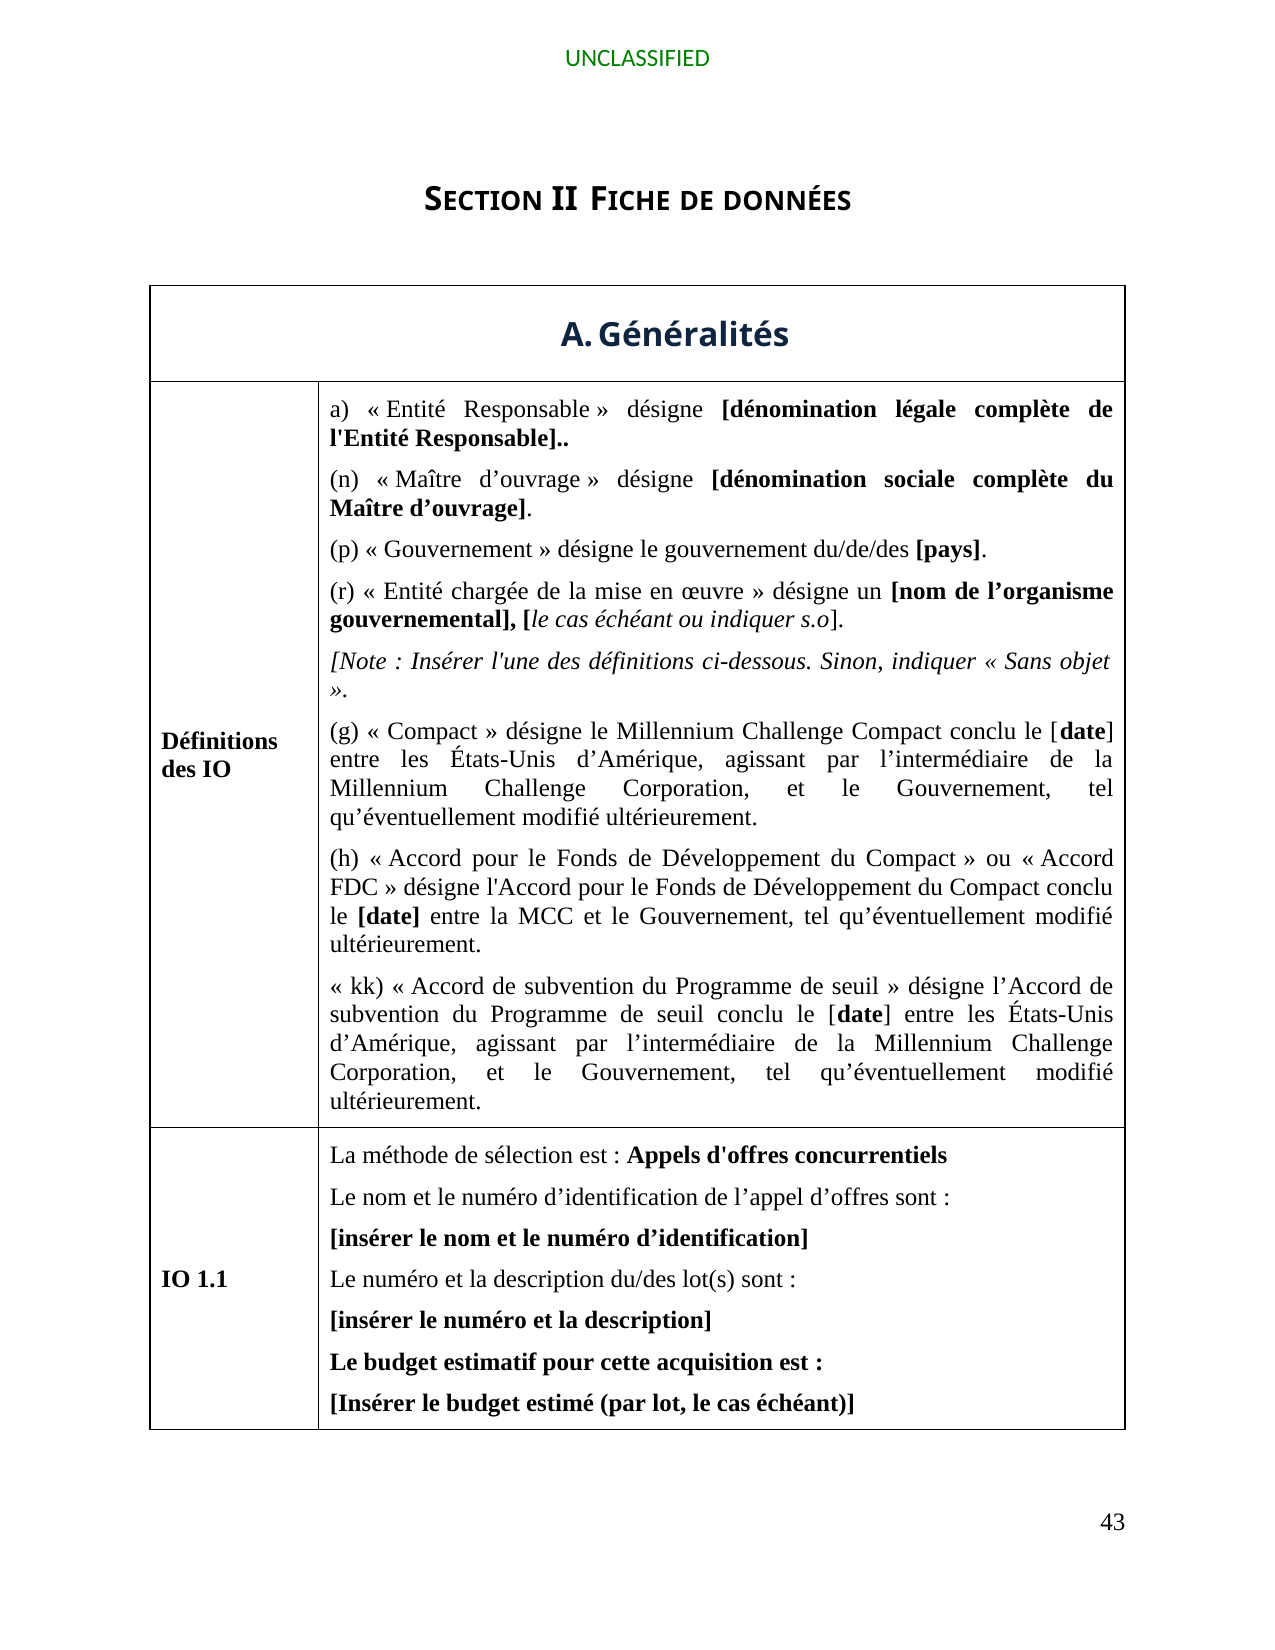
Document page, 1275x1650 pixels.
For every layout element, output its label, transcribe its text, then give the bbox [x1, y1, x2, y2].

subtitle Section II Fiche de données [150, 175, 1125, 220]
table_cell Définitions des IO [151, 382, 318, 1127]
table_cell IO 1.1 [151, 1128, 318, 1429]
table_cell La méthode de sélection est : Appels d'offres concurrentiels Le nom et le numéro d’identification de l’appel d’offres sont : [insérer le nom et le numéro d’identification] Le numéro et la description du/des lot(s) sont : [insérer le numéro et la description] Le budget estimatif pour cette acquisition est : [Insérer le budget estimé (par lot, le cas échéant)] [319, 1128, 1124, 1429]
table_cell a) « Entité Responsable » désigne [dénomination légale complète de l'Entité Responsable].. (n) « Maître d’ouvrage » désigne [dénomination sociale complète du Maître d’ouvrage]. (p) « Gouvernement » désigne le gouvernement du/de/des [pays]. (r) « Entité chargée de la mise en œuvre » désigne un [nom de l’organisme gouvernemental], [le cas échéant ou indiquer s.o]. [Note : Insérer l'une des définitions ci-dessous. Sinon, indiquer « Sans objet ». (g) « Compact » désigne le Millennium Challenge Compact conclu le [date] entre les États-Unis d’Amérique, agissant par l’intermédiaire de la Millennium Challenge Corporation, et le Gouvernement, tel qu’éventuellement modifié ultérieurement. (h) « Accord pour le Fonds de Développement du Compact » ou « Accord FDC » désigne l'Accord pour le Fonds de Développement du Compact conclu le [date] entre la MCC et le Gouvernement, tel qu’éventuellement modifié ultérieurement. « kk) « Accord de subvention du Programme de seuil » désigne l’Accord de subvention du Programme de seuil conclu le [date] entre les États-Unis d’Amérique, agissant par l’intermédiaire de la Millennium Challenge Corporation, et le Gouvernement, tel qu’éventuellement modifié ultérieurement. [319, 382, 1124, 1127]
table_header Généralités [151, 286, 1124, 381]
